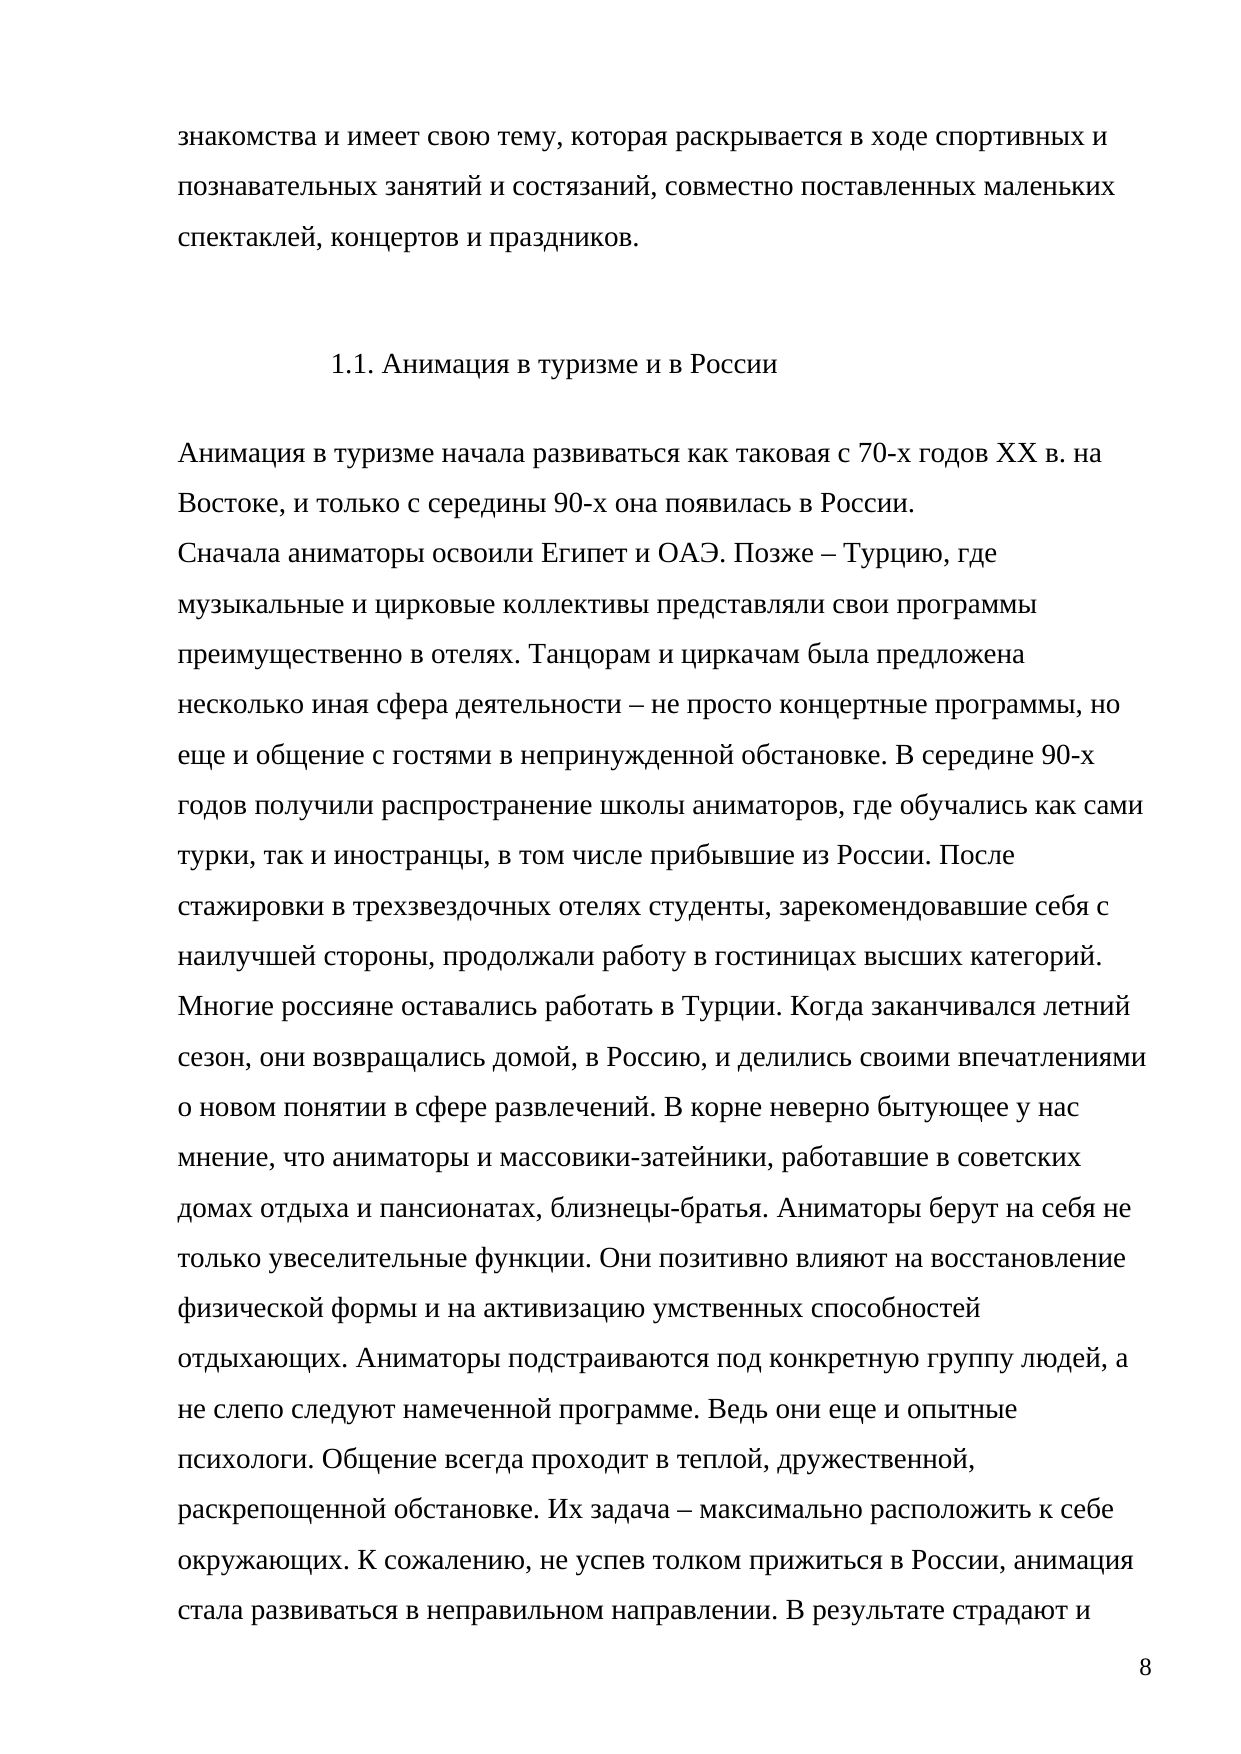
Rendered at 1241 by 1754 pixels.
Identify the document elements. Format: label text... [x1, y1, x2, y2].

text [177, 385, 1152, 1626]
text 1.1. Анимация в туризме и в России [177, 346, 1152, 379]
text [177, 118, 1152, 252]
